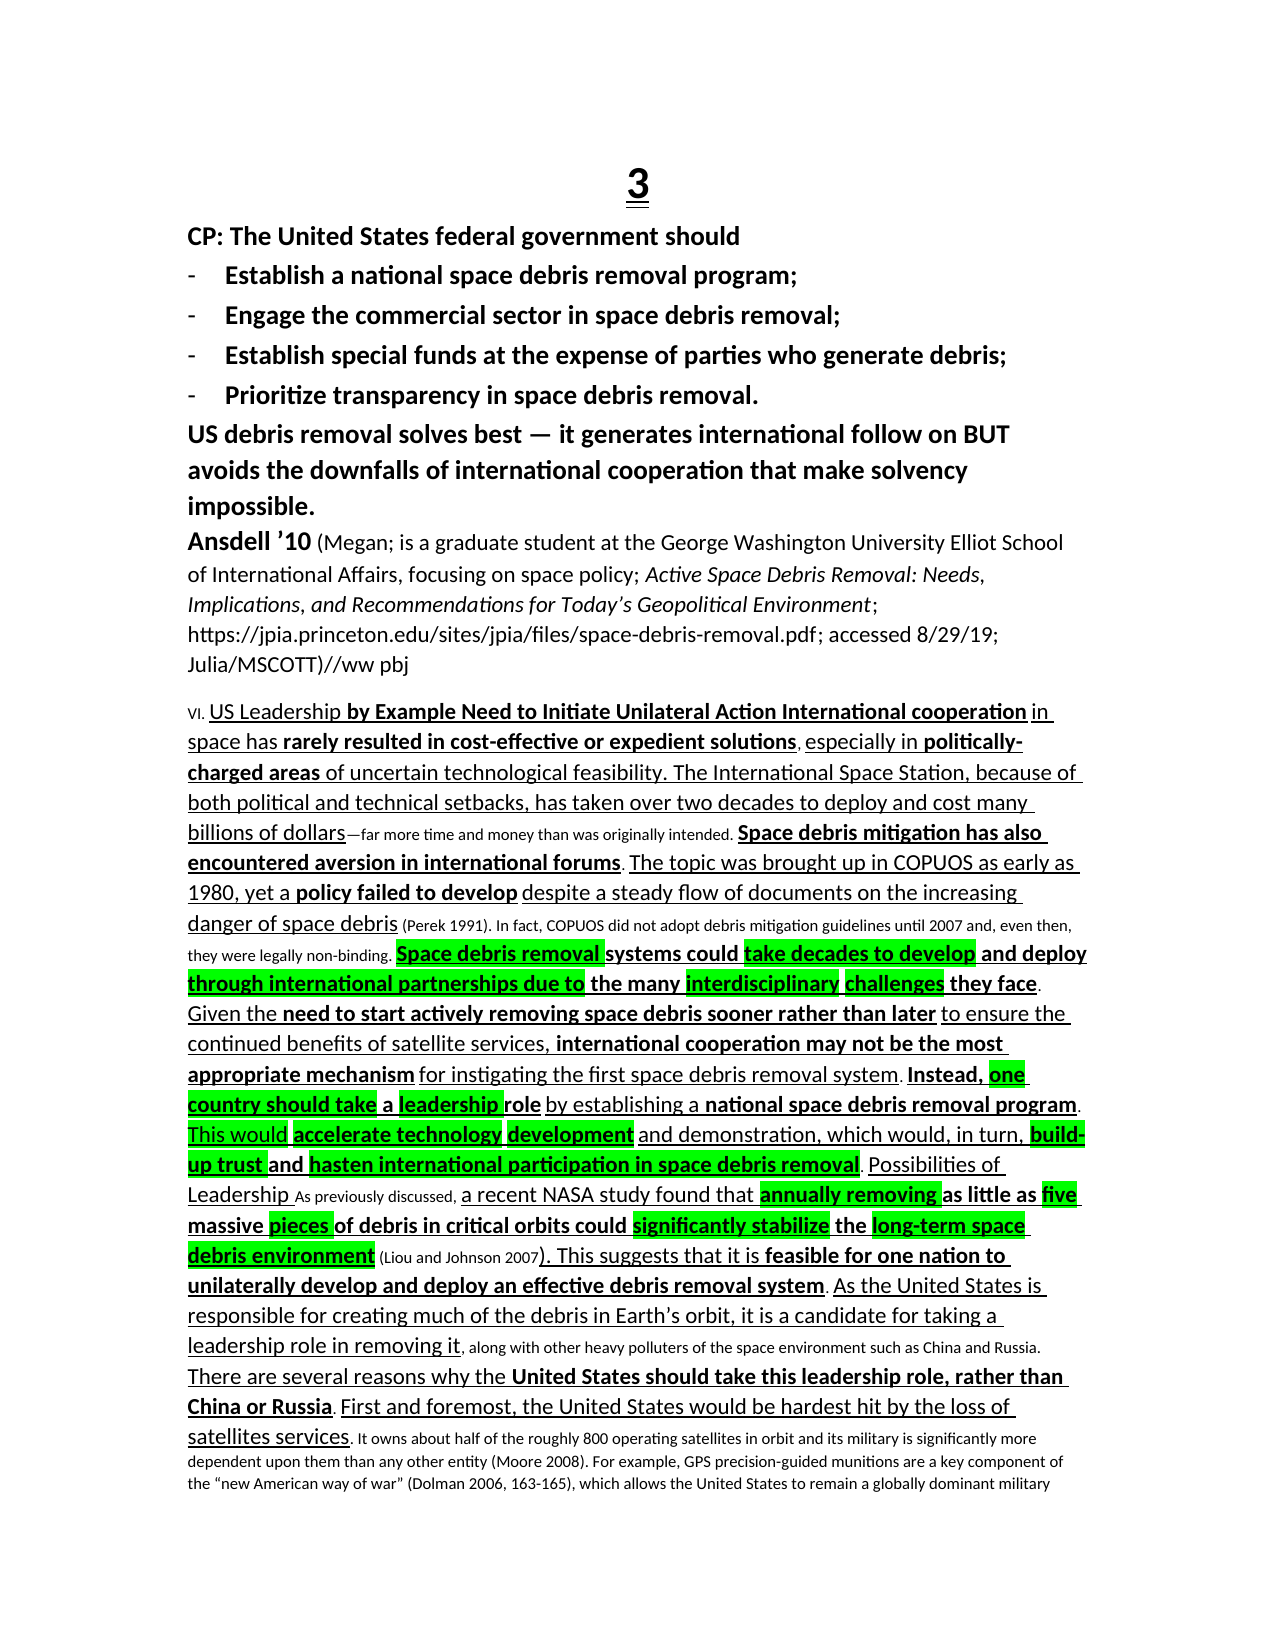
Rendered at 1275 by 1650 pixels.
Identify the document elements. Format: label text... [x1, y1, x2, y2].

subtitle Engage the commercial sector in space debris removal; [187, 298, 1087, 331]
subtitle Establish special funds at the expense of parties who generate debris; [187, 338, 1087, 371]
text Ansdell ’10 (Megan; is a graduate student at the George Washington University Elliot School of International Affairs, focusing on space policy; Active Space Debris Removal: Needs, Implications, and Recommendations for Today’s Geopolitical Environment; https://jpia.princeton.edu/sites/jpia/files/space-debris-removal.pdf; accessed 8/29/19; Julia/MSCOTT)//ww pbj [187, 524, 1087, 678]
subtitle 3 [187, 154, 1087, 210]
subtitle CP: The United States federal government should [187, 219, 1087, 252]
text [187, 697, 1087, 1494]
subtitle Prioritize transparency in space debris removal. [187, 378, 1087, 411]
subtitle US debris removal solves best — it generates international follow on BUT avoids the downfalls of international cooperation that make solvency impossible. [187, 418, 1087, 522]
subtitle Establish a national space debris removal program; [187, 258, 1087, 291]
